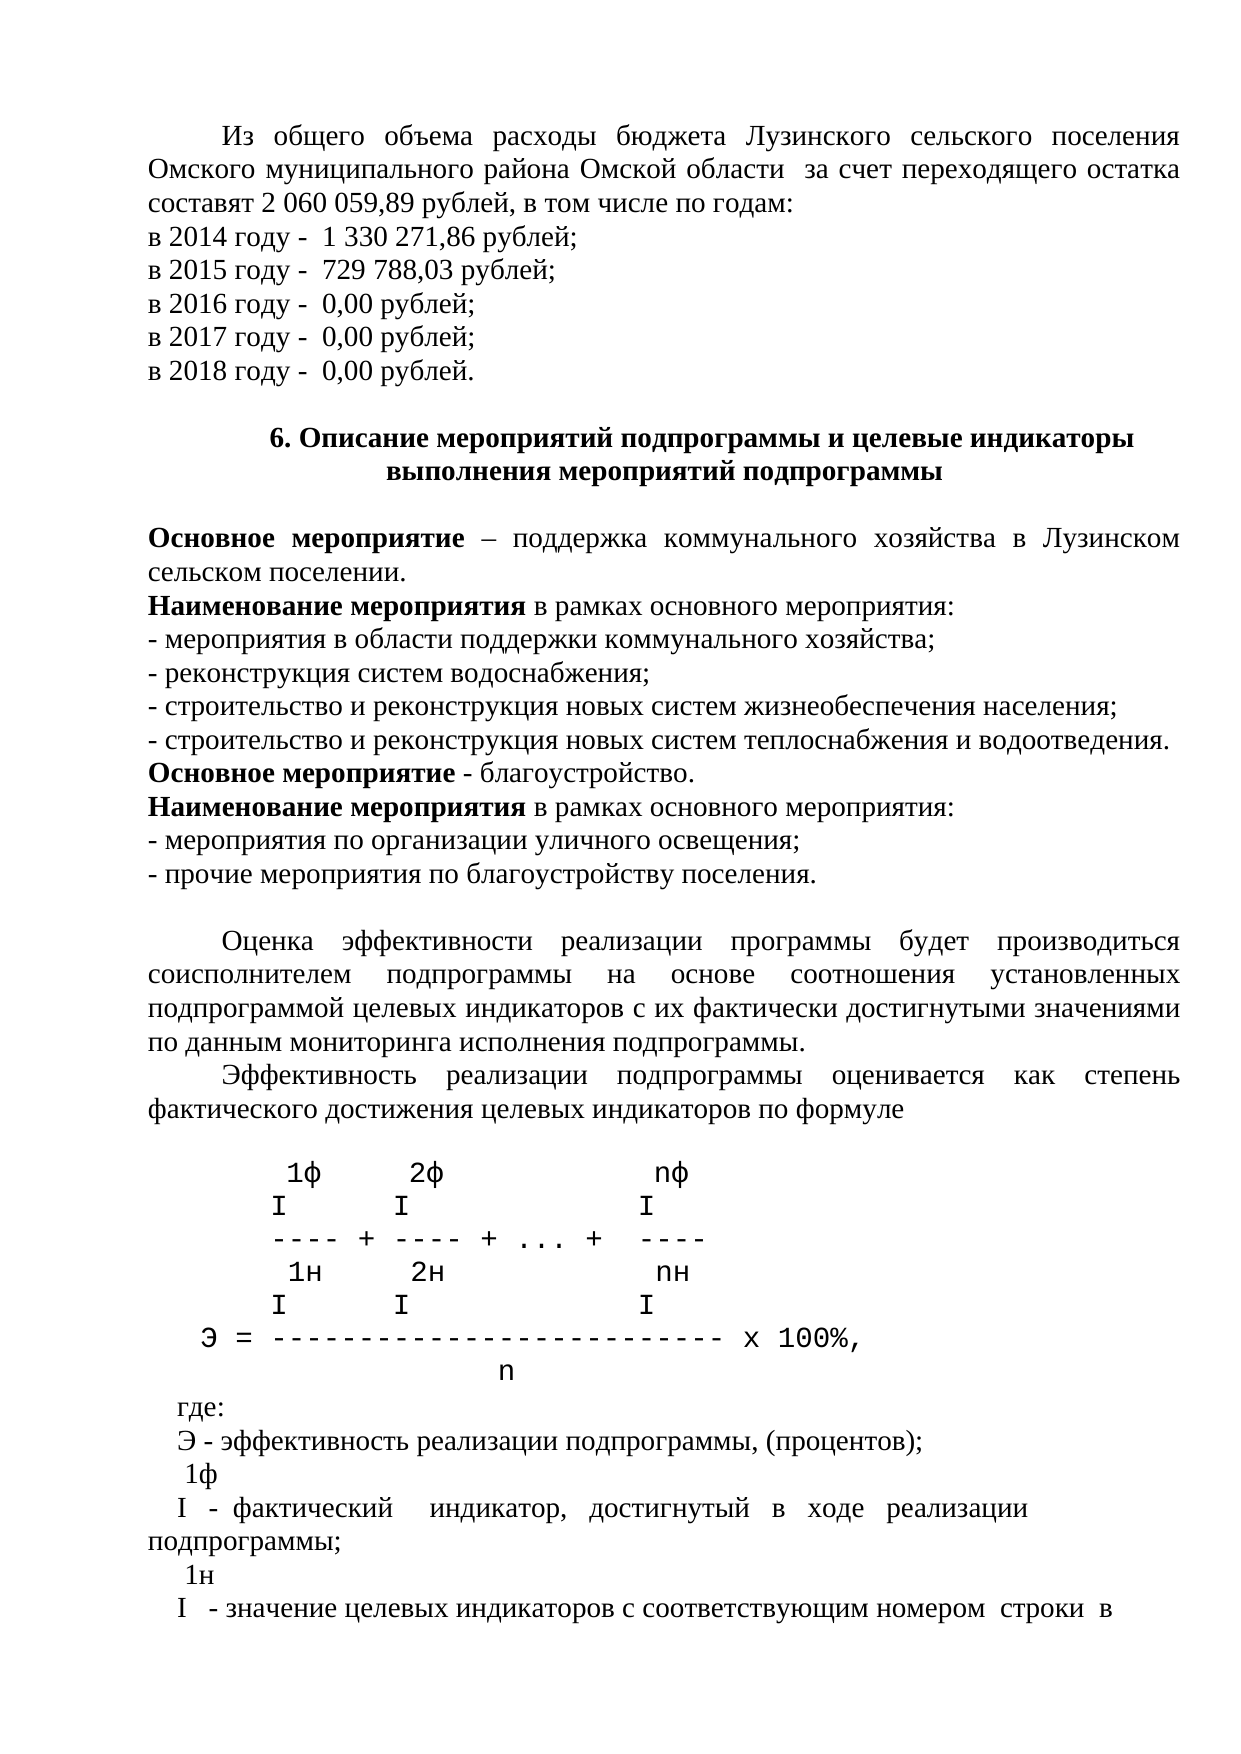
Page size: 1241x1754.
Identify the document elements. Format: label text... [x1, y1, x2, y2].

text в 2015 году - 729 788,03 рублей; [148, 252, 1181, 286]
text I - значение целевых индикаторов с соответствующим номером строки в [148, 1590, 1181, 1624]
text I I I [148, 1191, 1181, 1224]
text подпрограммы; [148, 1523, 1181, 1557]
text Из общего объема расходы бюджета Лузинского сельского поселения Омского муниципального района Омской области за счет переходящего остатка составят 2 060 059,89 рублей, в том числе по годам: [148, 118, 1181, 219]
text n [148, 1356, 1181, 1389]
text 1ф 2ф nф [148, 1158, 1181, 1191]
text - мероприятия по организации уличного освещения; [148, 822, 1181, 856]
text в 2018 году - 0,00 рублей. [148, 353, 1181, 386]
text Наименование мероприятия в рамках основного мероприятия: [148, 789, 1181, 822]
text - строительство и реконструкция новых систем теплоснабжения и водоотведения. [148, 722, 1181, 755]
text Основное мероприятие - благоустройство. [148, 755, 1181, 789]
text 1ф [148, 1456, 1181, 1490]
text в 2017 году - 0,00 рублей; [148, 319, 1181, 353]
text - мероприятия в области поддержки коммунального хозяйства; [148, 621, 1181, 655]
text где: [148, 1389, 1181, 1423]
text Основное мероприятие – поддержка коммунального хозяйства в Лузинском сельском поселении. [148, 521, 1181, 588]
text - прочие мероприятия по благоустройству поселения. [148, 856, 1181, 889]
text I - фактический индикатор, достигнутый в ходе реализации [148, 1490, 1181, 1523]
text Э - эффективность реализации подпрограммы, (процентов); [148, 1423, 1181, 1456]
text 6. Описание мероприятий подпрограммы и целевые индикаторы выполнения мероприятий подпрограммы [148, 420, 1181, 487]
text 1н [148, 1557, 1181, 1590]
text Э = -------------------------- х 100%, [148, 1323, 1181, 1356]
text - строительство и реконструкция новых систем жизнеобеспечения населения; [148, 688, 1181, 722]
text I I I [148, 1290, 1181, 1323]
text в 2014 году - 1 330 271,86 рублей; [148, 219, 1181, 252]
text Наименование мероприятия в рамках основного мероприятия: [148, 588, 1181, 621]
text Эффективность реализации подпрограммы оценивается как степень фактического достижения целевых индикаторов по формуле [148, 1057, 1181, 1124]
text в 2016 году - 0,00 рублей; [148, 286, 1181, 319]
text - реконструкция систем водоснабжения; [148, 655, 1181, 688]
text 1н 2н nн [148, 1257, 1181, 1290]
text ---- + ---- + ... + ---- [148, 1224, 1181, 1257]
text Оценка эффективности реализации программы будет производиться соисполнителем подпрограммы на основе соотношения установленных подпрограммой целевых индикаторов с их фактически достигнутыми значениями по данным мониторинга исполнения подпрограммы. [148, 923, 1181, 1057]
